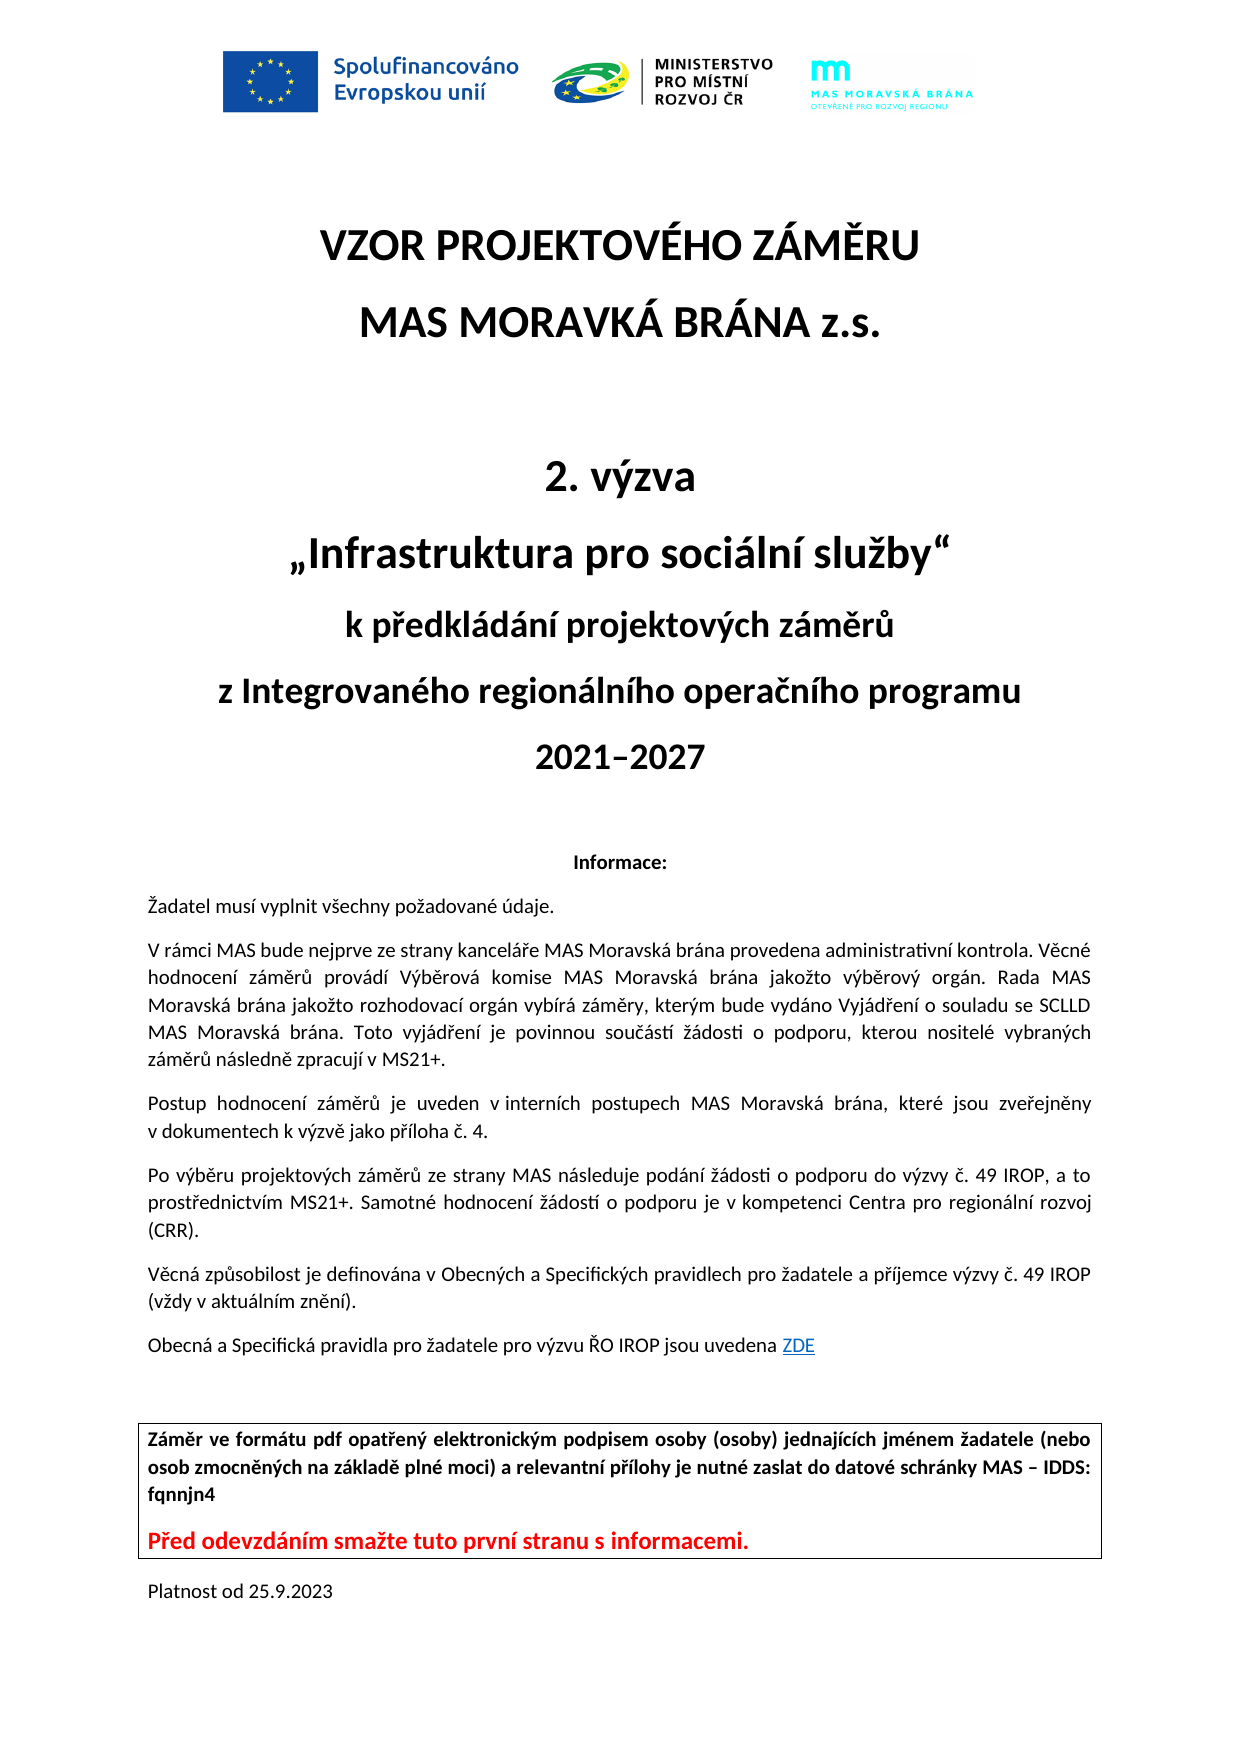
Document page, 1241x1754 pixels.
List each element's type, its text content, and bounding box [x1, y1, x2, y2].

text z Integrovaného regionálního operačního programu [148, 667, 1093, 713]
text Postup hodnocení záměrů je uveden v interních postupech MAS Moravská brána, které jsou zveřejněny v dokumentech k výzvě jako příloha č. 4. [148, 1091, 1093, 1143]
picture [221, 49, 777, 114]
text 2. výzva [148, 447, 1093, 503]
text Žadatel musí vyplnit všechny požadované údaje. [148, 893, 1093, 918]
text Před odevzdáním smažte tuto první stranu s informacemi. [139, 1522, 1101, 1558]
text Záměr ve formátu pdf opatřený elektronickým podpisem osoby (osoby) jednajících jménem žadatele (nebo osob zmocněných na základě plné moci) a relevantní přílohy je nutné zaslat do datové schránky MAS – IDDS: fqnnjn4 [139, 1424, 1101, 1507]
text Informace: [148, 849, 1093, 874]
text Obecná a Specifická pravidla pro žadatele pro výzvu ŘO IROP jsou uvedena zde [148, 1332, 1093, 1358]
text „Infrastruktura pro sociální služby“ [148, 524, 1093, 580]
text V rámci MAS bude nejprve ze strany kanceláře MAS Moravská brána provedena administrativní kontrola. Věcné hodnocení záměrů provádí Výběrová komise MAS Moravská brána jakožto výběrový orgán. Rada MAS Moravská brána jakožto rozhodovací orgán vybírá záměry, kterým bude vydáno Vyjádření o souladu se SCLLD MAS Moravská brána. Toto vyjádření je povinnou součástí žádosti o podporu, kterou nositelé vybraných záměrů následně zpracují v MS21+. [148, 937, 1093, 1072]
text VZOR PROJEKTOVÉHO ZÁMĚRU [148, 216, 1093, 272]
text Po výběru projektových záměrů ze strany MAS následuje podání žádosti o podporu do výzvy č. 49 IROP, a to prostřednictvím MS21+. Samotné hodnocení žádostí o podporu je v kompetenci Centra pro regionální rozvoj (CRR). [148, 1162, 1093, 1242]
picture [807, 51, 976, 117]
text MAS MORAVKÁ BRÁNA z.s. [148, 293, 1093, 349]
text k předkládání projektových záměrů [148, 601, 1093, 647]
text Věcná způsobilost je definována v Obecných a Specifických pravidlech pro žadatele a příjemce výzvy č. 49 IROP (vždy v aktuálním znění). [148, 1261, 1093, 1314]
text 2021–2027 [148, 733, 1093, 779]
text Platnost od 25.9.2023 [148, 1578, 1093, 1603]
